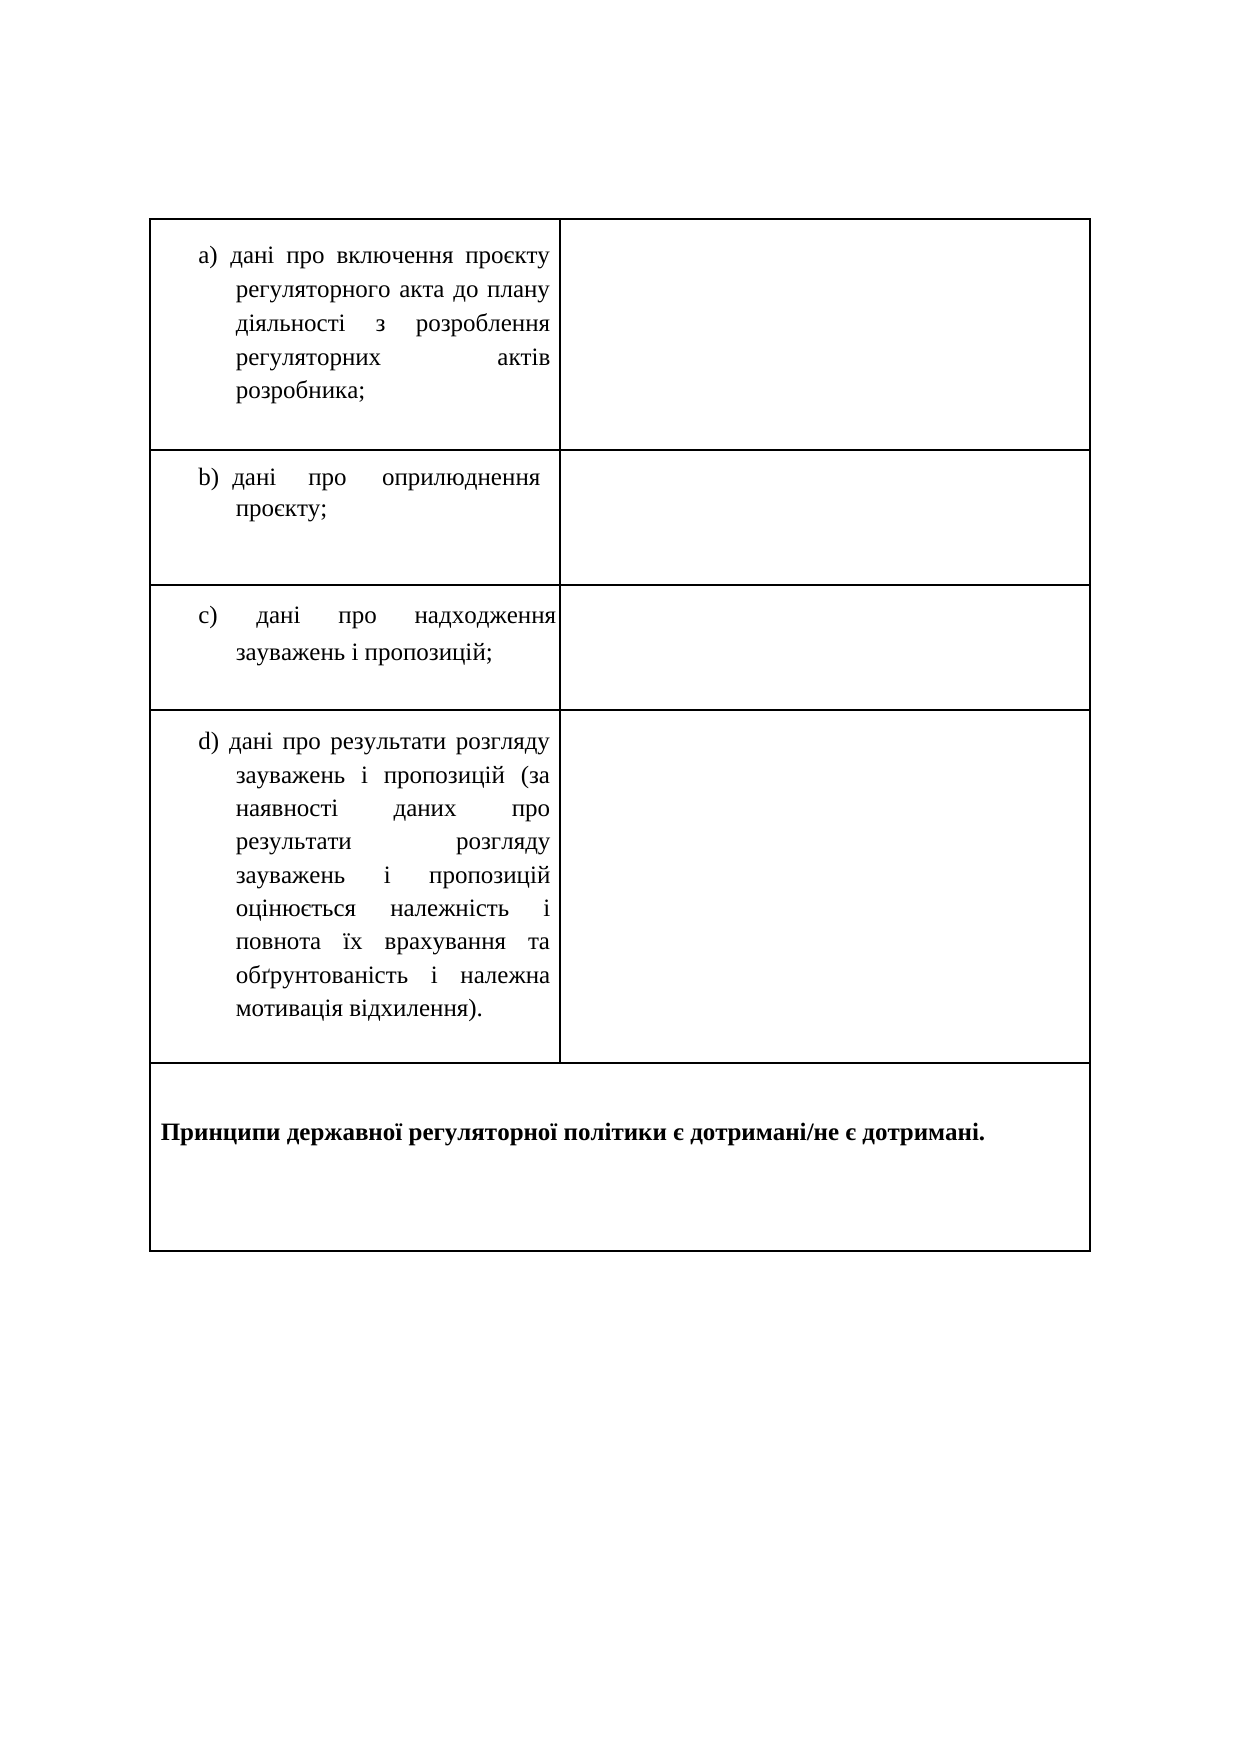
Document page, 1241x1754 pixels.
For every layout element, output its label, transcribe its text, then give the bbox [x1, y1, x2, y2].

table_cell [561, 586, 1089, 708]
table_cell a) дані про включення проєкту регуляторного акта до плану діяльності з розроблення регуляторних актів розробника; [151, 220, 559, 449]
table_cell [561, 451, 1089, 584]
table_cell b) дані про оприлюднення проєкту; [151, 451, 559, 584]
table_cell [561, 711, 1089, 1062]
table_cell c) дані про надходження зауважень і пропозицій; [151, 586, 559, 708]
table_cell Принципи державної регуляторної політики є дотримані/не є дотримані. [151, 1064, 1089, 1249]
table_cell [561, 220, 1089, 449]
table_cell d) дані про результати розгляду зауважень і пропозицій (за наявності даних про результати розгляду зауважень і пропозицій оцінюється належність і повнота їх врахування та обґрунтованість і належна мотивація відхилення). [151, 711, 559, 1062]
